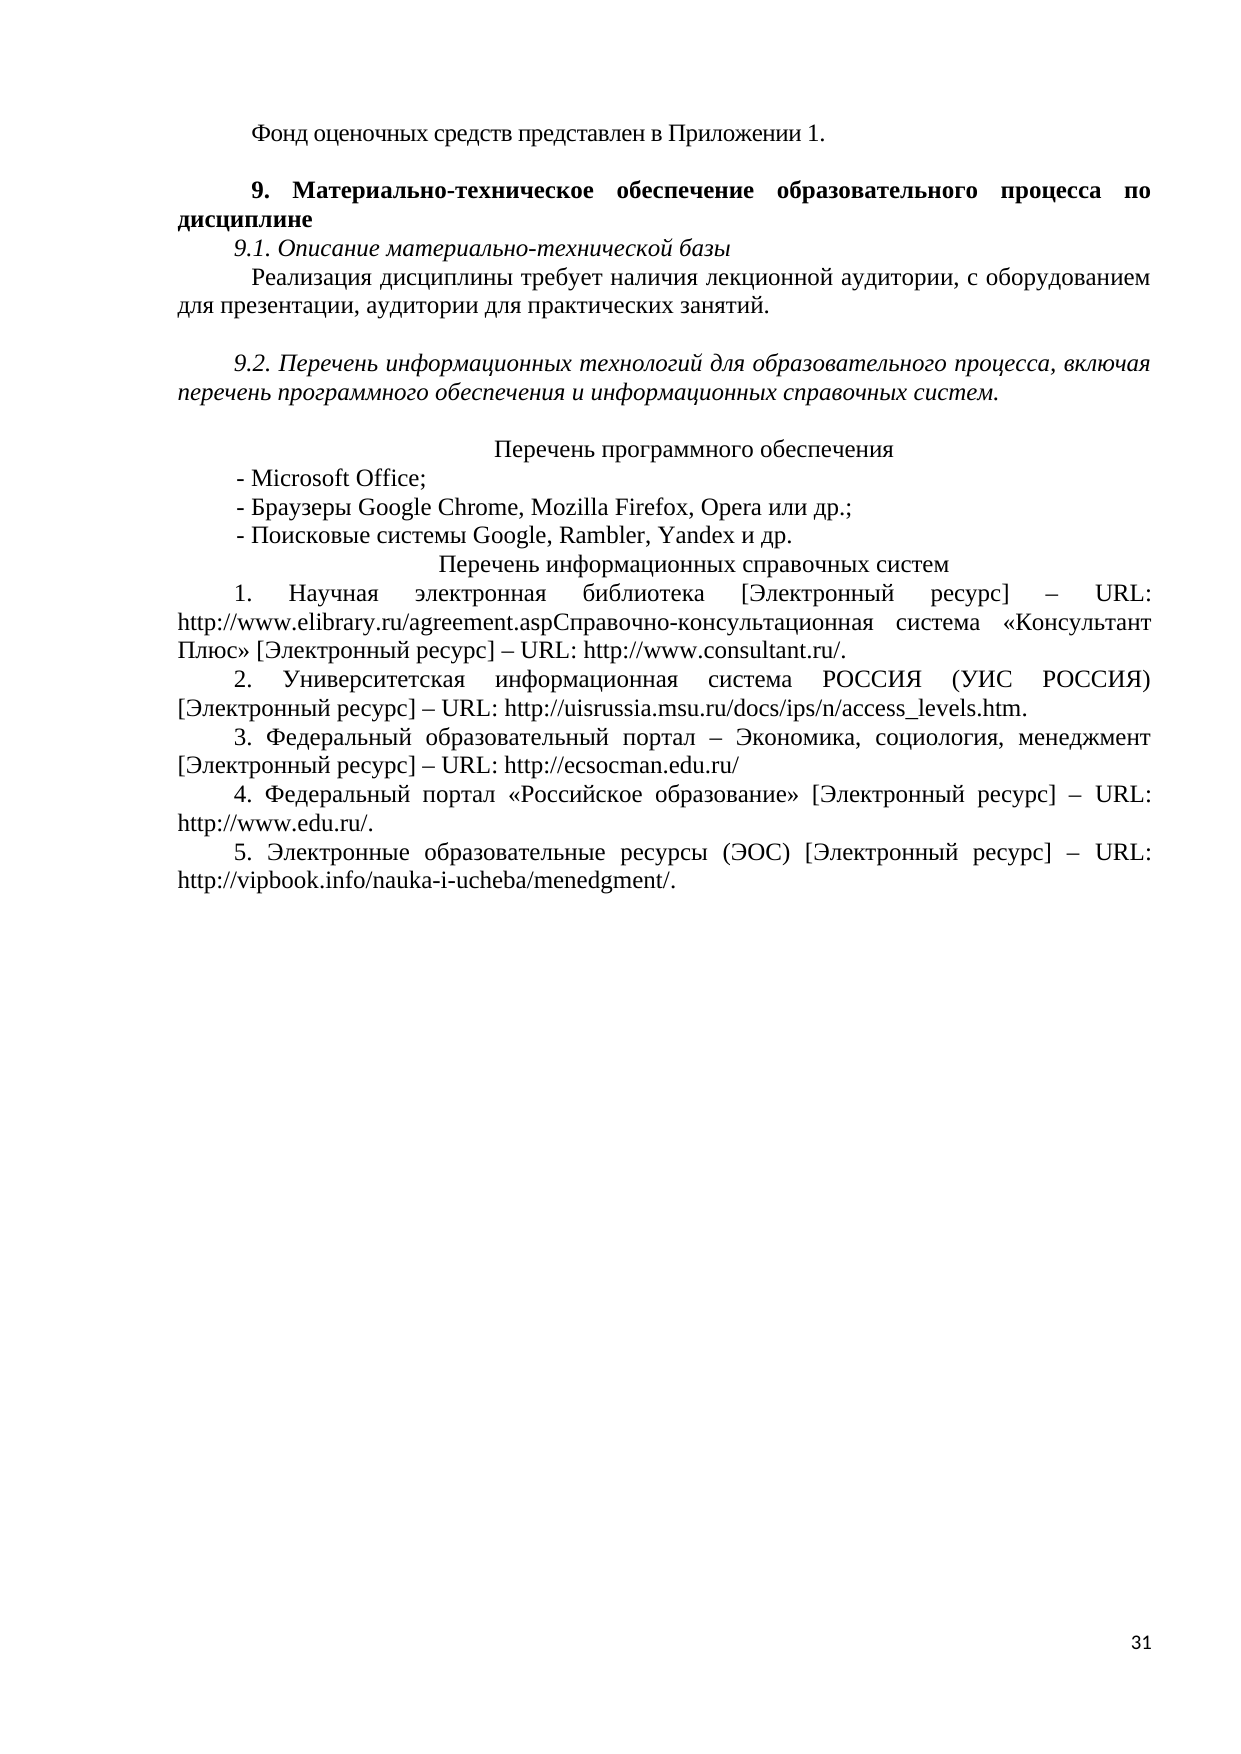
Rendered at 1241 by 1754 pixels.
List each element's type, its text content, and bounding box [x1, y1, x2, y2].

text Перечень информационных справочных систем [177, 549, 1152, 578]
text - Браузеры Google Chrome, Mozilla Firefox, Opera или др.; [177, 492, 1152, 521]
text - Microsoft Office; [177, 463, 1152, 492]
text Фонд оценочных средств представлен в Приложении 1. [177, 118, 1152, 147]
text 5. Электронные образовательные ресурсы (ЭОС) [Электронный ресурс] – URL: http://vipbook.info/nauka-i-ucheba/menedgment/. [177, 837, 1152, 894]
text 1. Научная электронная библиотека [Электронный ресурс] – URL: http://www.elibrary.ru/agreement.aspСправочно-консультационная система «Консультант Плюс» [Электронный ресурс] – URL: http://www.consultant.ru/. [177, 578, 1152, 664]
text Перечень программного обеспечения [177, 434, 1152, 463]
text 9. Материально-техническое обеспечение образовательного процесса по дисциплине [177, 176, 1152, 233]
text 9.2. Перечень информационных технологий для образовательного процесса, включая перечень программного обеспечения и информационных справочных систем. [177, 348, 1152, 406]
text Реализация дисциплины требует наличия лекционной аудитории, с оборудованием для презентации, аудитории для практических занятий. [177, 262, 1152, 319]
text 3. Федеральный образовательный портал – Экономика, социология, менеджмент [Электронный ресурс] – URL: http://ecsocman.edu.ru/ [177, 722, 1152, 779]
text 9.1. Описание материально-технической базы [177, 233, 1152, 262]
text - Поисковые системы Google, Rambler, Yandex и др. [177, 521, 1152, 549]
text 4. Федеральный портал «Российское образование» [Электронный ресурс] – URL: http://www.edu.ru/. [177, 779, 1152, 837]
text 2. Университетская информационная система РОССИЯ (УИС РОССИЯ) [Электронный ресурс] – URL: http://uisrussia.msu.ru/docs/ips/n/access_levels.htm. [177, 664, 1152, 722]
